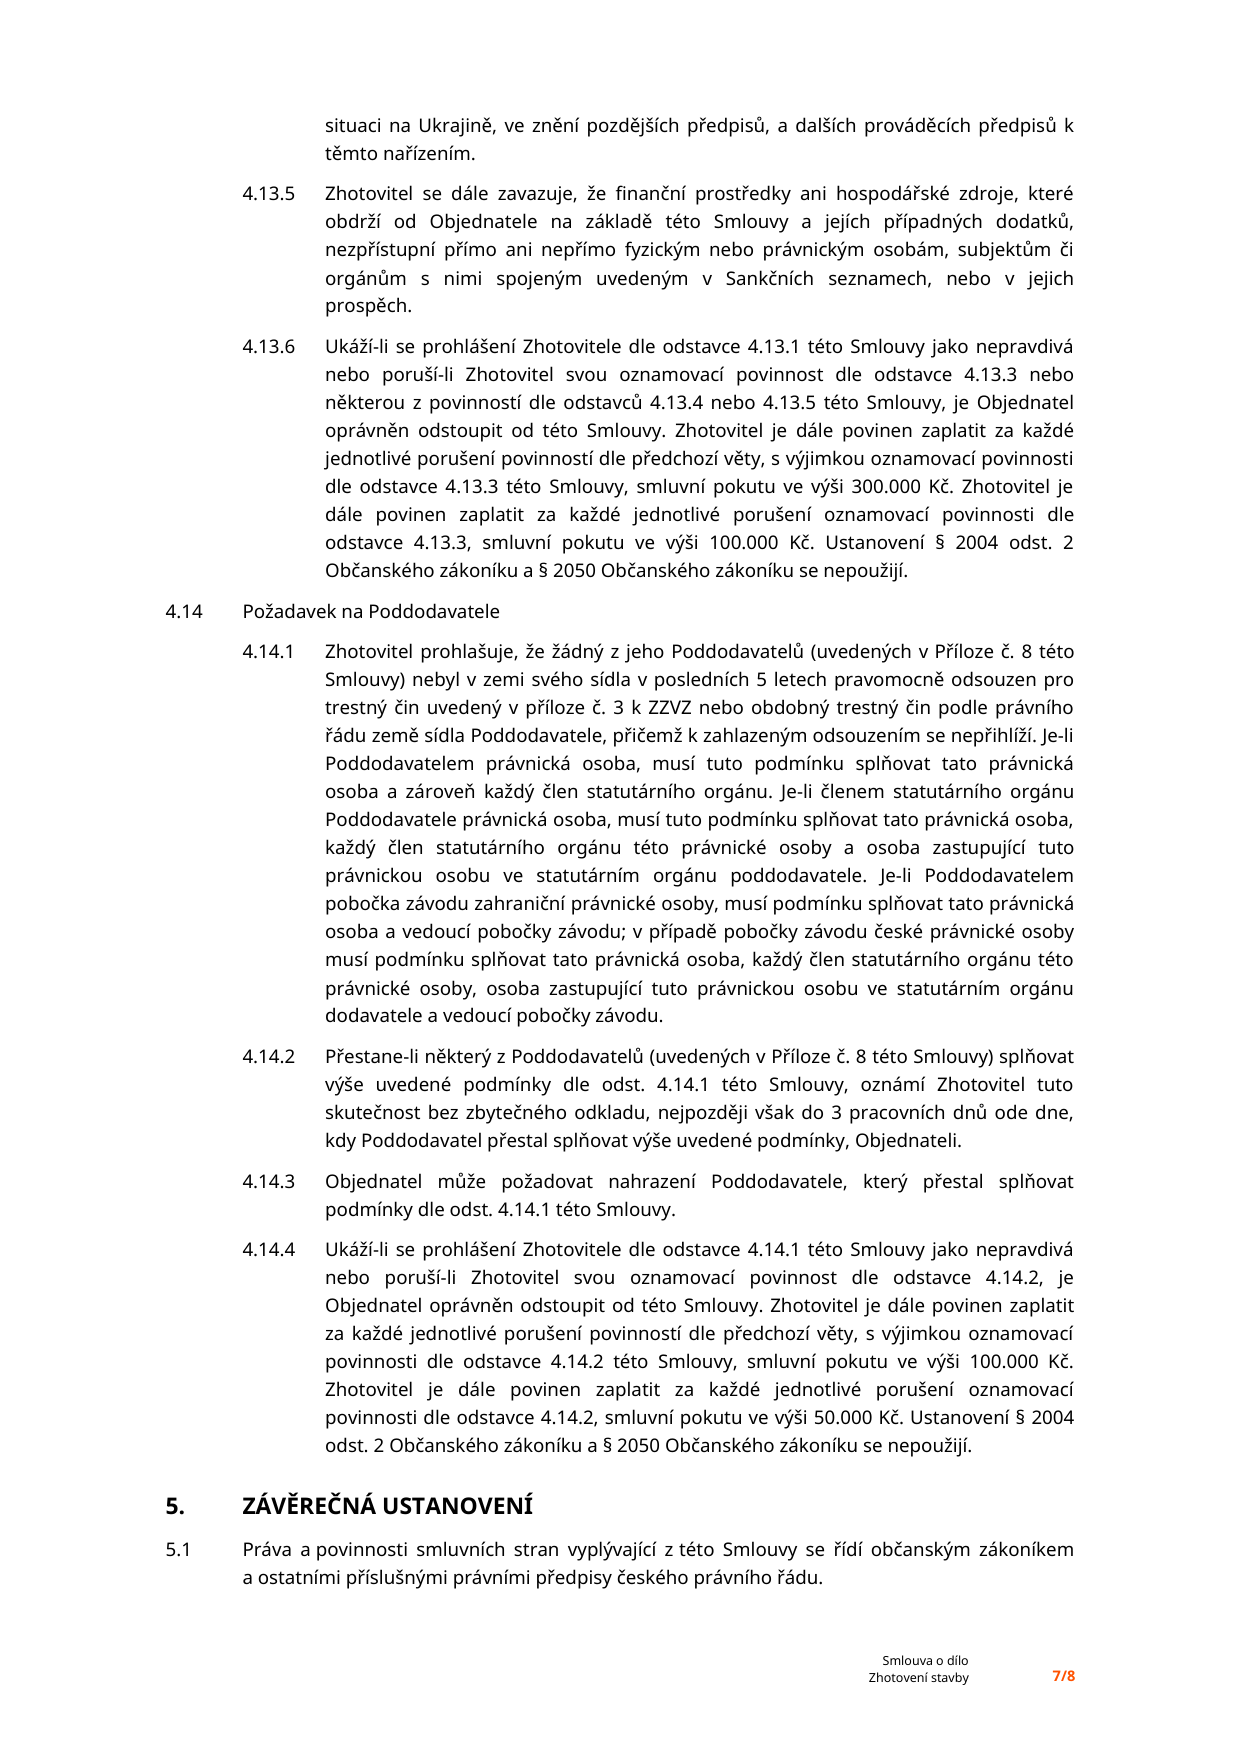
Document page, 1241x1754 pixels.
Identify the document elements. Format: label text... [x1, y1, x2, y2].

text Práva a povinnosti smluvních stran vyplývající z této Smlouvy se řídí občanským zákoníkem a ostatními příslušnými právními předpisy českého právního řádu. [165, 1537, 1075, 1590]
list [242, 112, 1075, 166]
list Ukáží-li se prohlášení Zhotovitele dle odstavce 4.13.1 této Smlouvy jako nepravdivá nebo poruší-li Zhotovitel svou oznamovací povinnost dle odstavce 4.13.3 nebo některou z povinností dle odstavců 4.13.4 nebo 4.13.5 této Smlouvy, je Objednatel oprávněn odstoupit od této Smlouvy. Zhotovitel je dále povinen zaplatit za každé jednotlivé porušení povinností dle předchozí věty, s výjimkou oznamovací povinnosti dle odstavce 4.13.3 této Smlouvy, smluvní pokutu ve výši 300.000 Kč. Zhotovitel je dále povinen zaplatit za každé jednotlivé porušení oznamovací povinnosti dle odstavce 4.13.3, smluvní pokutu ve výši 100.000 Kč. Ustanovení § 2004 odst. 2 Občanského zákoníku a § 2050 Občanského zákoníku se nepoužijí. [242, 333, 1075, 583]
list Zhotovitel se dále zavazuje, že finanční prostředky ani hospodářské zdroje, které obdrží od Objednatele na základě této Smlouvy a jejích případných dodatků, nezpřístupní přímo ani nepřímo fyzickým nebo právnickým osobám, subjektům či orgánům s nimi spojeným uvedeným v Sankčních seznamech, nebo v jejich prospěch. [242, 181, 1075, 318]
text Ukáží-li se prohlášení Zhotovitele dle odstavce 4.14.1 této Smlouvy jako nepravdivá nebo poruší-li Zhotovitel svou oznamovací povinnost dle odstavce 4.14.2, je Objednatel oprávněn odstoupit od této Smlouvy. Zhotovitel je dále povinen zaplatit za každé jednotlivé porušení povinností dle předchozí věty, s výjimkou oznamovací povinnosti dle odstavce 4.14.2 této Smlouvy, smluvní pokutu ve výši 100.000 Kč. Zhotovitel je dále povinen zaplatit za každé jednotlivé porušení oznamovací povinnosti dle odstavce 4.14.2, smluvní pokutu ve výši 50.000 Kč. Ustanovení § 2004 odst. 2 Občanského zákoníku a § 2050 Občanského zákoníku se nepoužijí. [242, 1236, 1075, 1458]
text Objednatel může požadovat nahrazení Poddodavatele, který přestal splňovat podmínky dle odst. 4.14.1 této Smlouvy. [242, 1168, 1075, 1221]
text Požadavek na Poddodavatele [165, 598, 1075, 623]
text Zhotovitel prohlašuje, že žádný z jeho Poddodavatelů (uvedených v Příloze č. 8 této Smlouvy) nebyl v zemi svého sídla v posledních 5 letech pravomocně odsouzen pro trestný čin uvedený v příloze č. 3 k ZZVZ nebo obdobný trestný čin podle právního řádu země sídla Poddodavatele, přičemž k zahlazeným odsouzením se nepřihlíží. Je-li Poddodavatelem právnická osoba, musí tuto podmínku splňovat tato právnická osoba a zároveň každý člen statutárního orgánu. Je-li členem statutárního orgánu Poddodavatele právnická osoba, musí tuto podmínku splňovat tato právnická osoba, každý člen statutárního orgánu této právnické osoby a osoba zastupující tuto právnickou osobu ve statutárním orgánu poddodavatele. Je-li Poddodavatelem pobočka závodu zahraniční právnické osoby, musí podmínku splňovat tato právnická osoba a vedoucí pobočky závodu; v případě pobočky závodu české právnické osoby musí podmínku splňovat tato právnická osoba, každý člen statutárního orgánu této právnické osoby, osoba zastupující tuto právnickou osobu ve statutárním orgánu dodavatele a vedoucí pobočky závodu. [242, 638, 1075, 1028]
text Přestane-li některý z Poddodavatelů (uvedených v Příloze č. 8 této Smlouvy) splňovat výše uvedené podmínky dle odst. 4.14.1 této Smlouvy, oznámí Zhotovitel tuto skutečnost bez zbytečného odkladu, nejpozději však do 3 pracovních dnů ode dne, kdy Poddodavatel přestal splňovat výše uvedené podmínky, Objednateli. [242, 1043, 1075, 1153]
text ZÁVĚREČNÁ USTANOVENÍ [165, 1490, 1075, 1521]
